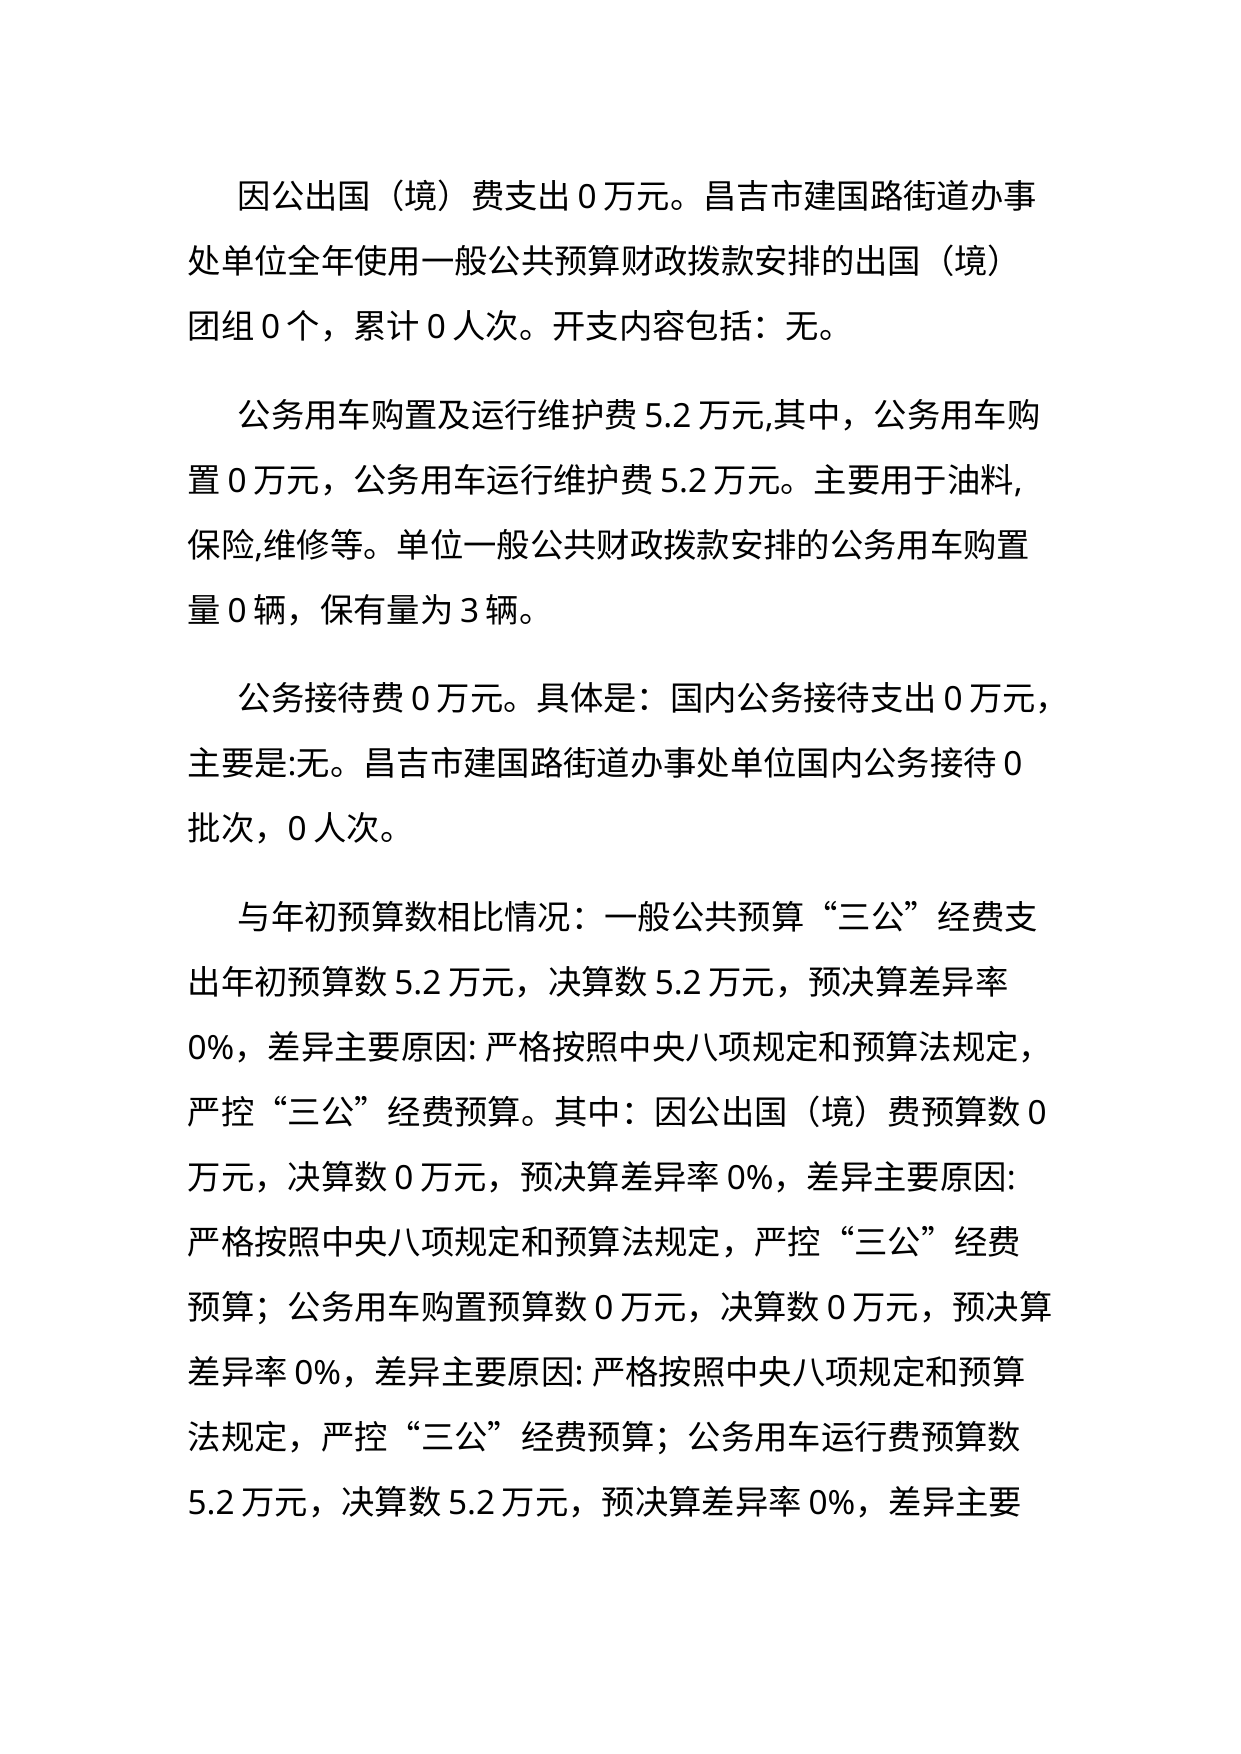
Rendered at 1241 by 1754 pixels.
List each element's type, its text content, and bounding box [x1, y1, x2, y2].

text 因公出国（境）费支出0万元。昌吉市建国路街道办事处单位全年使用一般公共预算财政拨款安排的出国（境）团组0个，累计0人次。开支内容包括：无。 [187, 162, 1053, 357]
text 公务接待费0万元。具体是：国内公务接待支出0万元，主要是:无。昌吉市建国路街道办事处单位国内公务接待0批次，0人次。 [187, 664, 1053, 859]
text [187, 882, 1053, 1532]
text 公务用车购置及运行维护费5.2万元,其中，公务用车购置0万元，公务用车运行维护费5.2万元。主要用于油料,保险,维修等。单位一般公共财政拨款安排的公务用车购置量0辆，保有量为3辆。 [187, 380, 1053, 640]
